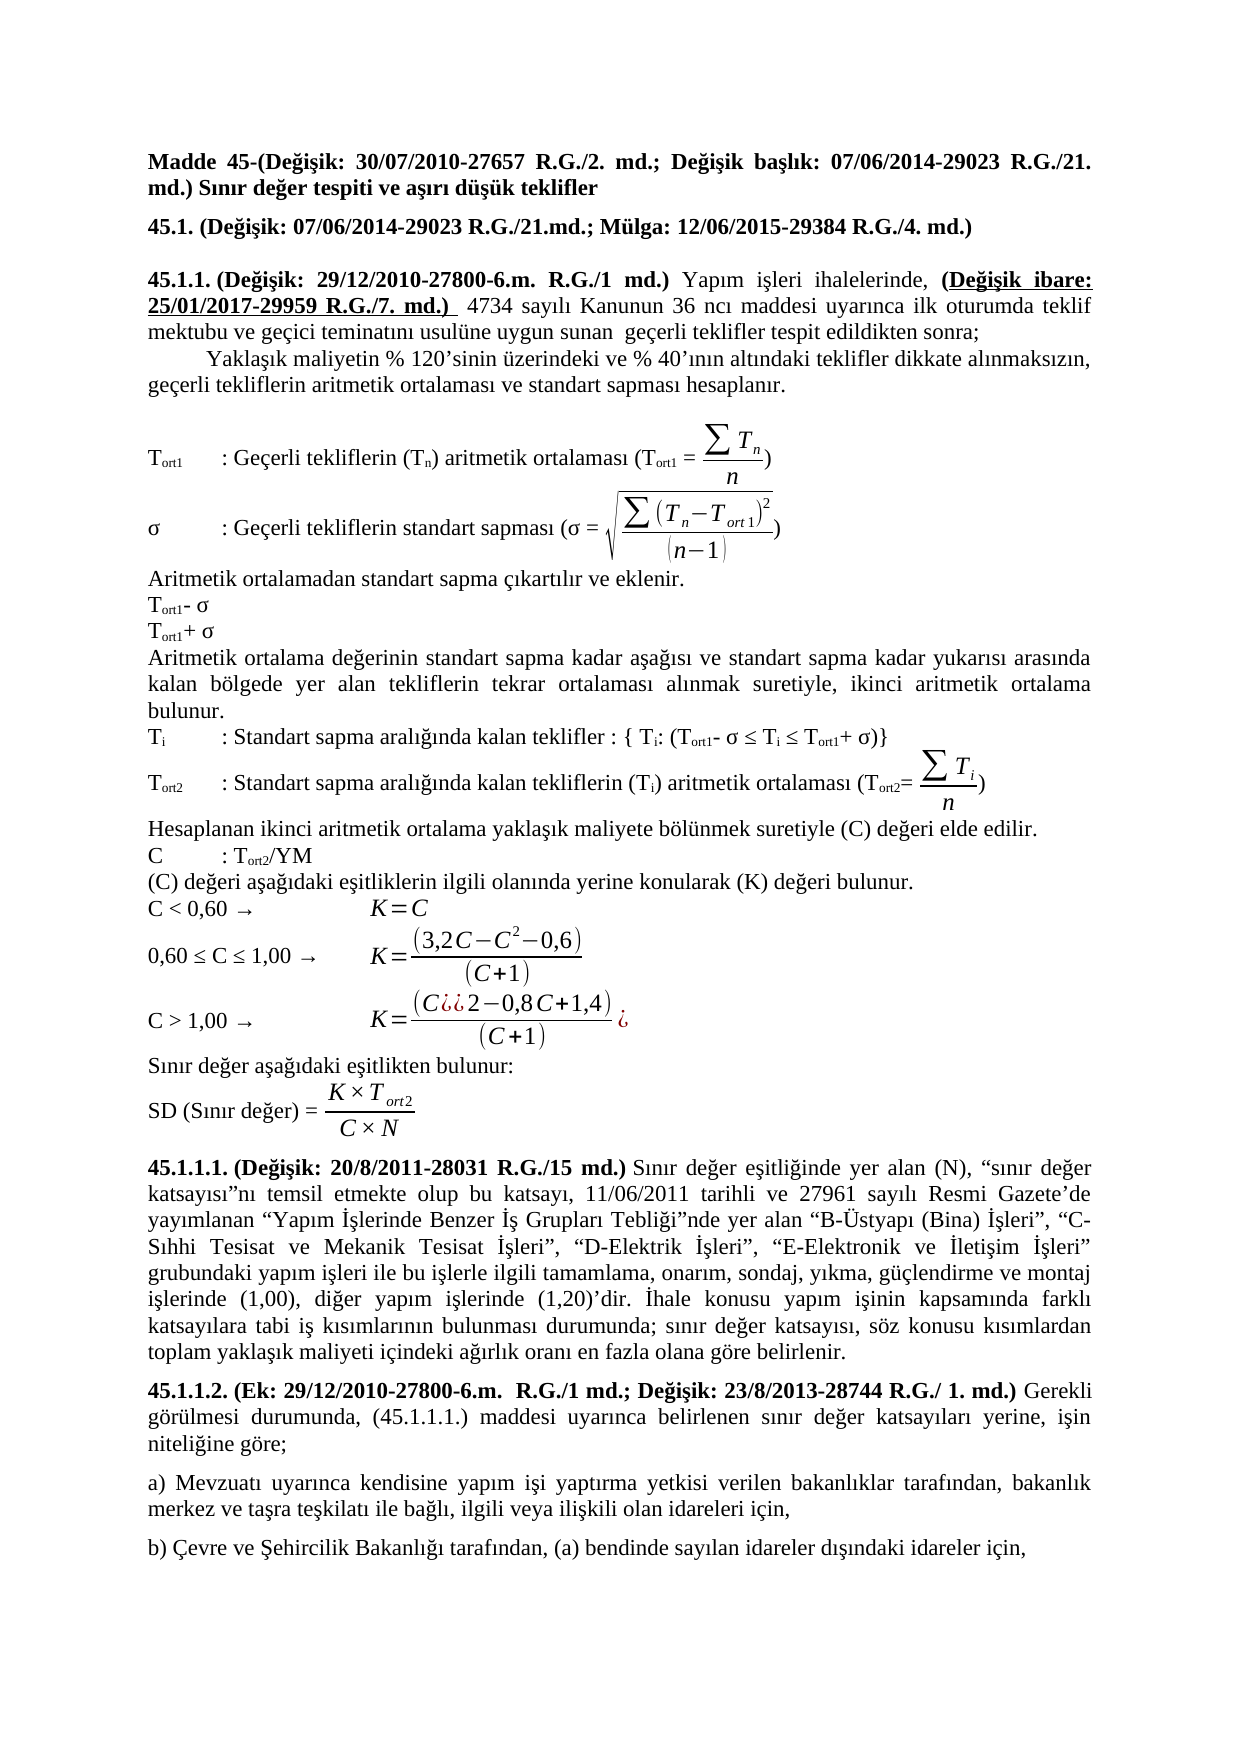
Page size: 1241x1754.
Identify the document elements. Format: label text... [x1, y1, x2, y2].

text Tort1 : Geçerli tekliflerin (Tn) aritmetik ortalaması (Tort1 = ) [148, 424, 1092, 490]
text b) Çevre ve Şehircilik Bakanlığı tarafından, (a) bendinde sayılan idareler dışındaki idareler için, [148, 1534, 1092, 1560]
text 45.1.1. (Değişik: 29/12/2010-27800-6.m. R.G./1 md.) Yapım işleri ihalelerinde, (Değişik ibare: 25/01/2017-29959 R.G./7. md.) 4734 sayılı Kanunun 36 ncı maddesi uyarınca ilk oturumda teklif mektubu ve geçici teminatını usulüne uygun sunan geçerli teklifler tespit edildikten sonra; [148, 266, 1092, 345]
text Tort1+ σ [148, 618, 1092, 644]
text Tort1- σ [148, 591, 1092, 618]
text Hesaplanan ikinci aritmetik ortalama yaklaşık maliyete bölünmek suretiyle (C) değeri elde edilir. [148, 815, 1092, 842]
text Ti : Standart sapma aralığında kalan teklifler : { Ti: (Tort1- σ ≤ Ti ≤ Tort1+ σ)} [148, 723, 1092, 749]
text 45.1.1.2. (Ek: 29/12/2010-27800-6.m. R.G./1 md.; Değişik: 23/8/2013-28744 R.G./ 1. md.) Gerekli görülmesi durumunda, (45.1.1.1.) maddesi uyarınca belirlenen sınır değer katsayıları yerine, işin niteliğine göre; [148, 1377, 1092, 1456]
text 45.1. (Değişik: 07/06/2014-29023 R.G./21.md.; Mülga: 12/06/2015-29384 R.G./4. md.) [148, 213, 1092, 239]
text 0,60 ≤ C ≤ 1,00 → [148, 922, 1092, 988]
text Yaklaşık maliyetin % 120’sinin üzerindeki ve % 40’ının altındaki teklifler dikkate alınmaksızın, geçerli tekliflerin aritmetik ortalaması ve standart sapması hesaplanır. [148, 345, 1092, 397]
text Aritmetik ortalamadan standart sapma çıkartılır ve eklenir. [148, 565, 1092, 591]
text C < 0,60 → [148, 894, 1092, 922]
text σ : Geçerli tekliflerin standart sapması (σ = ) [148, 490, 1092, 565]
text C : Tort2/YM [148, 842, 1092, 868]
text Tort2 : Standart sapma aralığında kalan tekliflerin (Ti) aritmetik ortalaması (Tort2= ) [148, 749, 1092, 815]
text Aritmetik ortalama değerinin standart sapma kadar aşağısı ve standart sapma kadar yukarısı arasında kalan bölgede yer alan tekliflerin tekrar ortalaması alınmak suretiyle, ikinci aritmetik ortalama bulunur. [148, 644, 1092, 723]
text SD (Sınır değer) = [148, 1078, 1092, 1141]
text Sınır değer aşağıdaki eşitlikten bulunur: [148, 1052, 1092, 1078]
text C > 1,00 → [148, 988, 1092, 1052]
text (C) değeri aşağıdaki eşitliklerin ilgili olanında yerine konularak (K) değeri bulunur. [148, 868, 1092, 894]
text Madde 45-(Değişik: 30/07/2010-27657 R.G./2. md.; Değişik başlık: 07/06/2014-29023 R.G./21. md.) Sınır değer tespiti ve aşırı düşük teklifler [148, 148, 1092, 200]
text 45.1.1.1. (Değişik: 20/8/2011-28031 R.G./15 md.) Sınır değer eşitliğinde yer alan (N), “sınır değer katsayısı”nı temsil etmekte olup bu katsayı, 11/06/2011 tarihli ve 27961 sayılı Resmi Gazete’de yayımlanan “Yapım İşlerinde Benzer İş Grupları Tebliği”nde yer alan “B-Üstyapı (Bina) İşleri”, “C-Sıhhi Tesisat ve Mekanik Tesisat İşleri”, “D-Elektrik İşleri”, “E-Elektronik ve İletişim İşleri” grubundaki yapım işleri ile bu işlerle ilgili tamamlama, onarım, sondaj, yıkma, güçlendirme ve montaj işlerinde (1,00), diğer yapım işlerinde (1,20)’dir. İhale konusu yapım işinin kapsamında farklı katsayılara tabi iş kısımlarının bulunması durumunda; sınır değer katsayısı, söz konusu kısımlardan toplam yaklaşık maliyeti içindeki ağırlık oranı en fazla olana göre belirlenir. [148, 1154, 1092, 1364]
text a) Mevzuatı uyarınca kendisine yapım işi yaptırma yetkisi verilen bakanlıklar tarafından, bakanlık merkez ve taşra teşkilatı ile bağlı, ilgili veya ilişkili olan idareleri için, [148, 1469, 1092, 1521]
